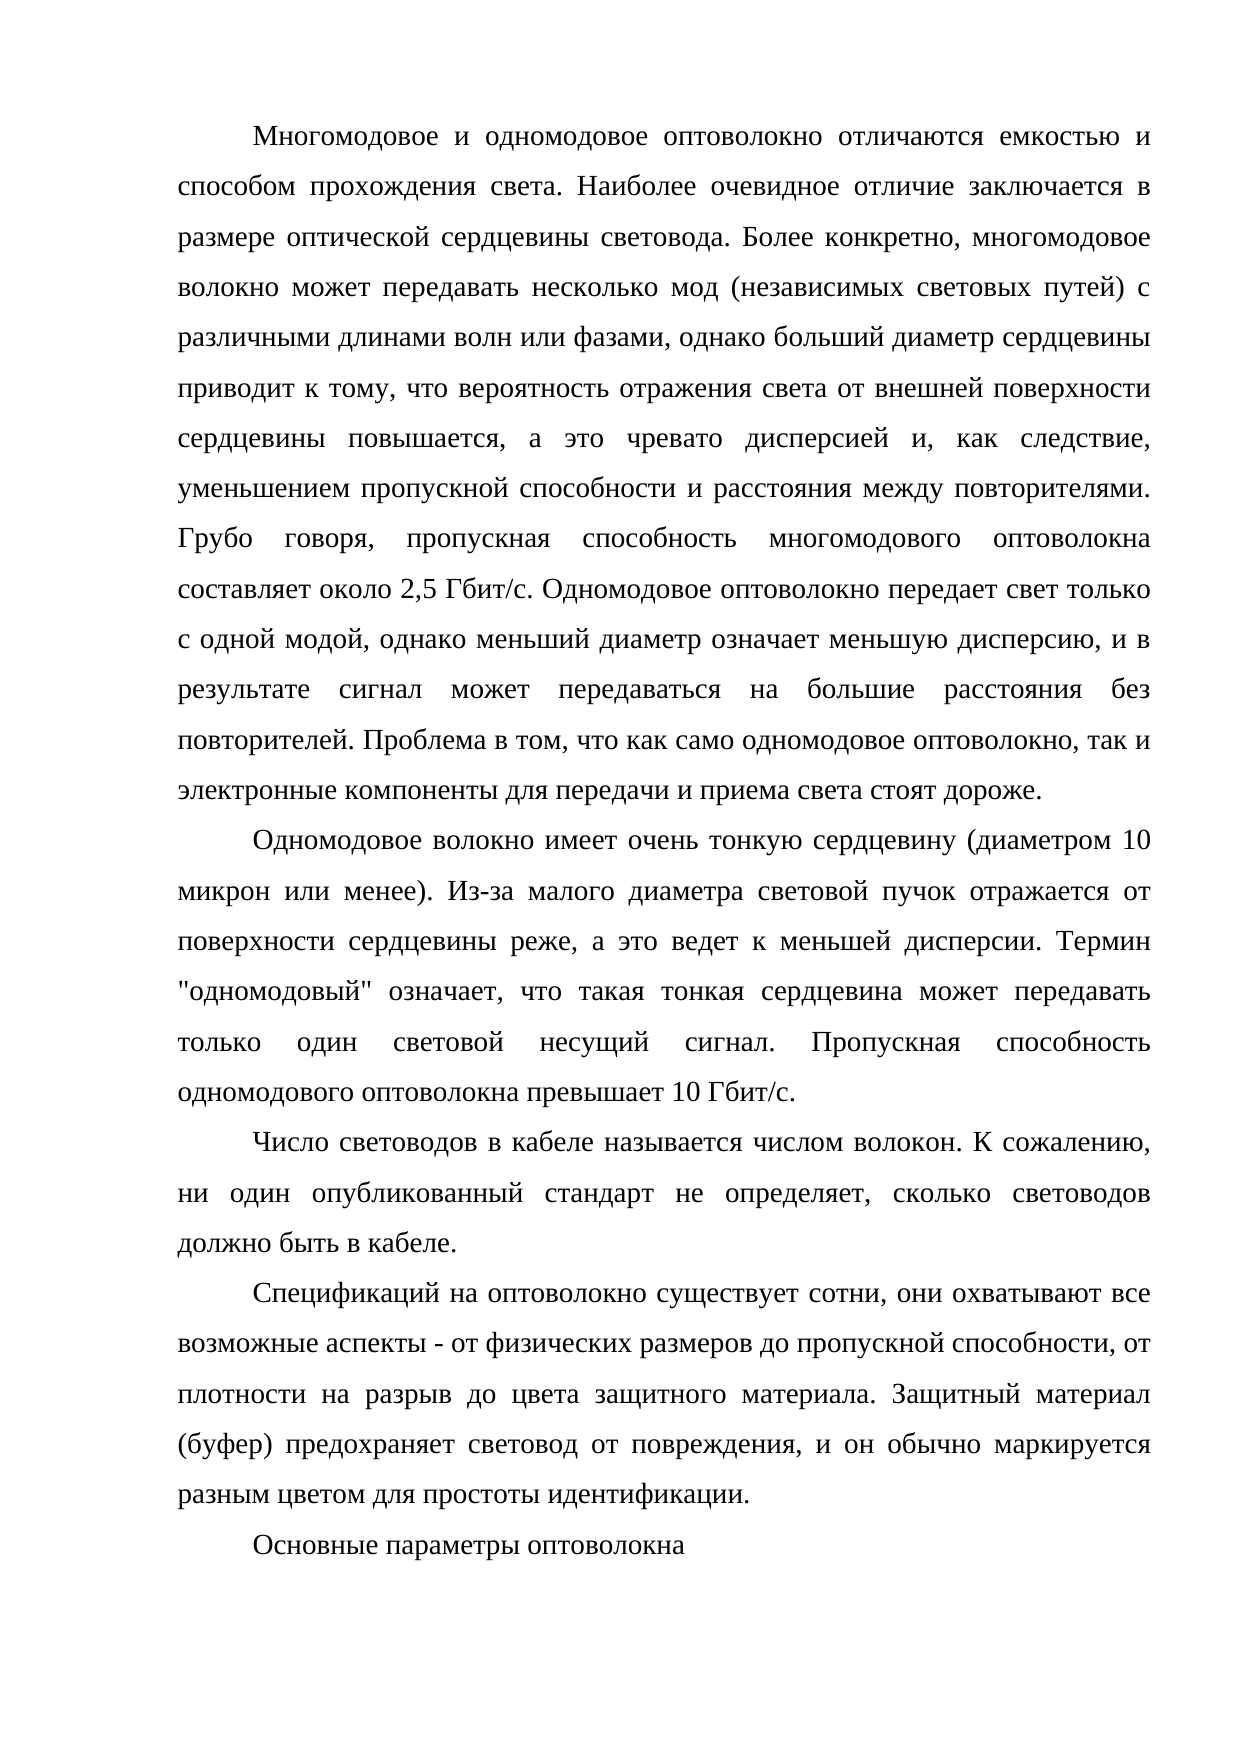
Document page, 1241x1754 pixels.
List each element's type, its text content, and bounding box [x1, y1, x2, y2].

text Одномодовое волокно имеет очень тонкую сердцевину (диаметром 10 микрон или менее). Из-за малого диаметра световой пучок отражается от поверхности сердцевины реже, а это ведет к меньшей дисперсии. Термин "одномодовый" означает, что такая тонкая сердцевина может передавать только один световой несущий сигнал. Пропускная способность одномодового оптоволокна превышает 10 Гбит/с. [177, 822, 1152, 1108]
text Спецификаций на оптоволокно существует сотни, они охватывают все возможные аспекты - от физических размеров до пропускной способности, от плотности на разрыв до цвета защитного материала. Защитный материал (буфер) предохраняет световод от повреждения, и он обычно маркируется разным цветом для простоты идентификации. [177, 1275, 1152, 1510]
subtitle Основные параметры оптоволокна [177, 1527, 1152, 1560]
text Число световодов в кабеле называется числом волокон. К сожалению, ни один опубликованный стандарт не определяет, сколько световодов должно быть в кабеле. [177, 1124, 1152, 1258]
text Многомодовое и одномодовое оптоволокно отличаются емкостью и способом прохождения света. Наиболее очевидное отличие заключается в размере оптической сердцевины световода. Более конкретно, многомодовое волокно может передавать несколько мод (независимых световых путей) с различными длинами волн или фазами, однако больший диаметр сердцевины приводит к тому, что вероятность отражения света от внешней поверхности сердцевины повышается, а это чревато дисперсией и, как следствие, уменьшением пропускной способности и расстояния между повторителями. Грубо говоря, пропускная способность многомодового оптоволокна составляет около 2,5 Гбит/с. Одномодовое оптоволокно передает свет только с одной модой, однако меньший диаметр означает меньшую дисперсию, и в результате сигнал может передаваться на большие расстояния без повторителей. Проблема в том, что как само одномодовое оптоволокно, так и электронные компоненты для передачи и приема света стоят дороже. [177, 118, 1152, 806]
